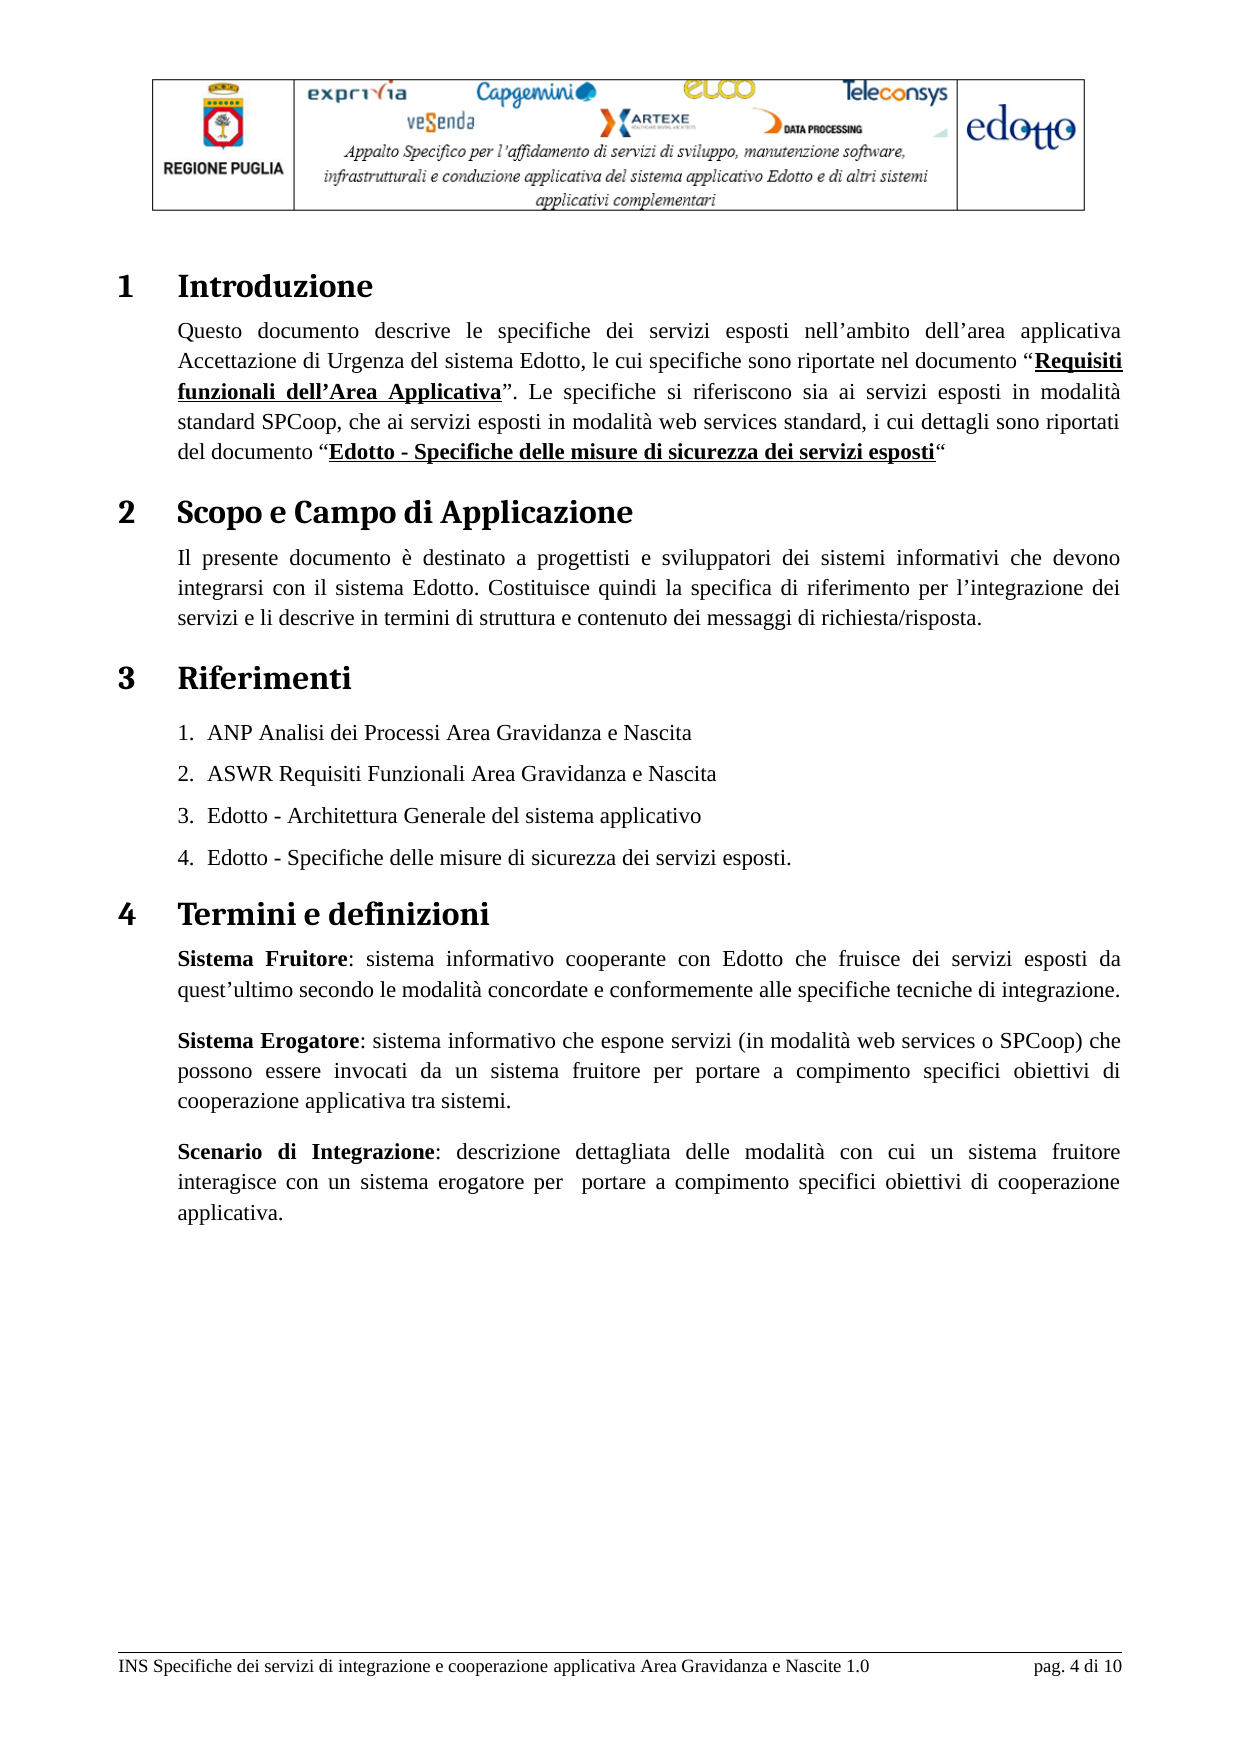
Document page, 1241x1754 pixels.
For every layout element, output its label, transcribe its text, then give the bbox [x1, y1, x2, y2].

text Il presente documento è destinato a progettisti e sviluppatori dei sistemi informativi che devono integrarsi con il sistema Edotto. Costituisce quindi la specifica di riferimento per l’integrazione dei servizi e li descrive in termini di struttura e contenuto dei messaggi di richiesta/risposta. [177, 544, 1122, 631]
list ASWR Requisiti Funzionali Area Gravidanza e Nascita [177, 758, 1122, 787]
subtitle Introduzione [118, 267, 1122, 305]
subtitle Scopo e Campo di Applicazione [118, 493, 1122, 532]
list Edotto - Architettura Generale del sistema applicativo [177, 799, 1122, 828]
subtitle Riferimenti [118, 659, 1122, 698]
text Sistema Erogatore: sistema informativo che espone servizi (in modalità web services o SPCoop) che possono essere invocati da un sistema fruitore per portare a compimento specifici obiettivi di cooperazione applicativa tra sistemi. [177, 1027, 1122, 1113]
list Edotto - Specifiche delle misure di sicurezza dei servizi esposti. [177, 841, 1122, 870]
text Sistema Fruitore: sistema informativo cooperante con Edotto che fruisce dei servizi esposti da quest’ultimo secondo le modalità concordate e conformemente alle specifiche tecniche di integrazione. [177, 945, 1122, 1002]
list ANP Analisi dei Processi Area Gravidanza e Nascita [177, 716, 1122, 745]
text Questo documento descrive le specifiche dei servizi esposti nell’ambito dell’area applicativa Accettazione di Urgenza del sistema Edotto, le cui specifiche sono riportate nel documento “Requisiti funzionali dell’Area Applicativa”. Le specifiche si riferiscono sia ai servizi esposti in modalità standard SPCoop, che ai servizi esposti in modalità web services standard, i cui dettagli sono riportati del documento “Edotto - Specifiche delle misure di sicurezza dei servizi esposti“ [177, 317, 1122, 464]
picture [147, 73, 1093, 218]
subtitle Termini e definizioni [118, 895, 1122, 933]
text Scenario di Integrazione: descrizione dettagliata delle modalità con cui un sistema fruitore interagisce con un sistema erogatore per portare a compimento specifici obiettivi di cooperazione applicativa. [177, 1138, 1122, 1225]
